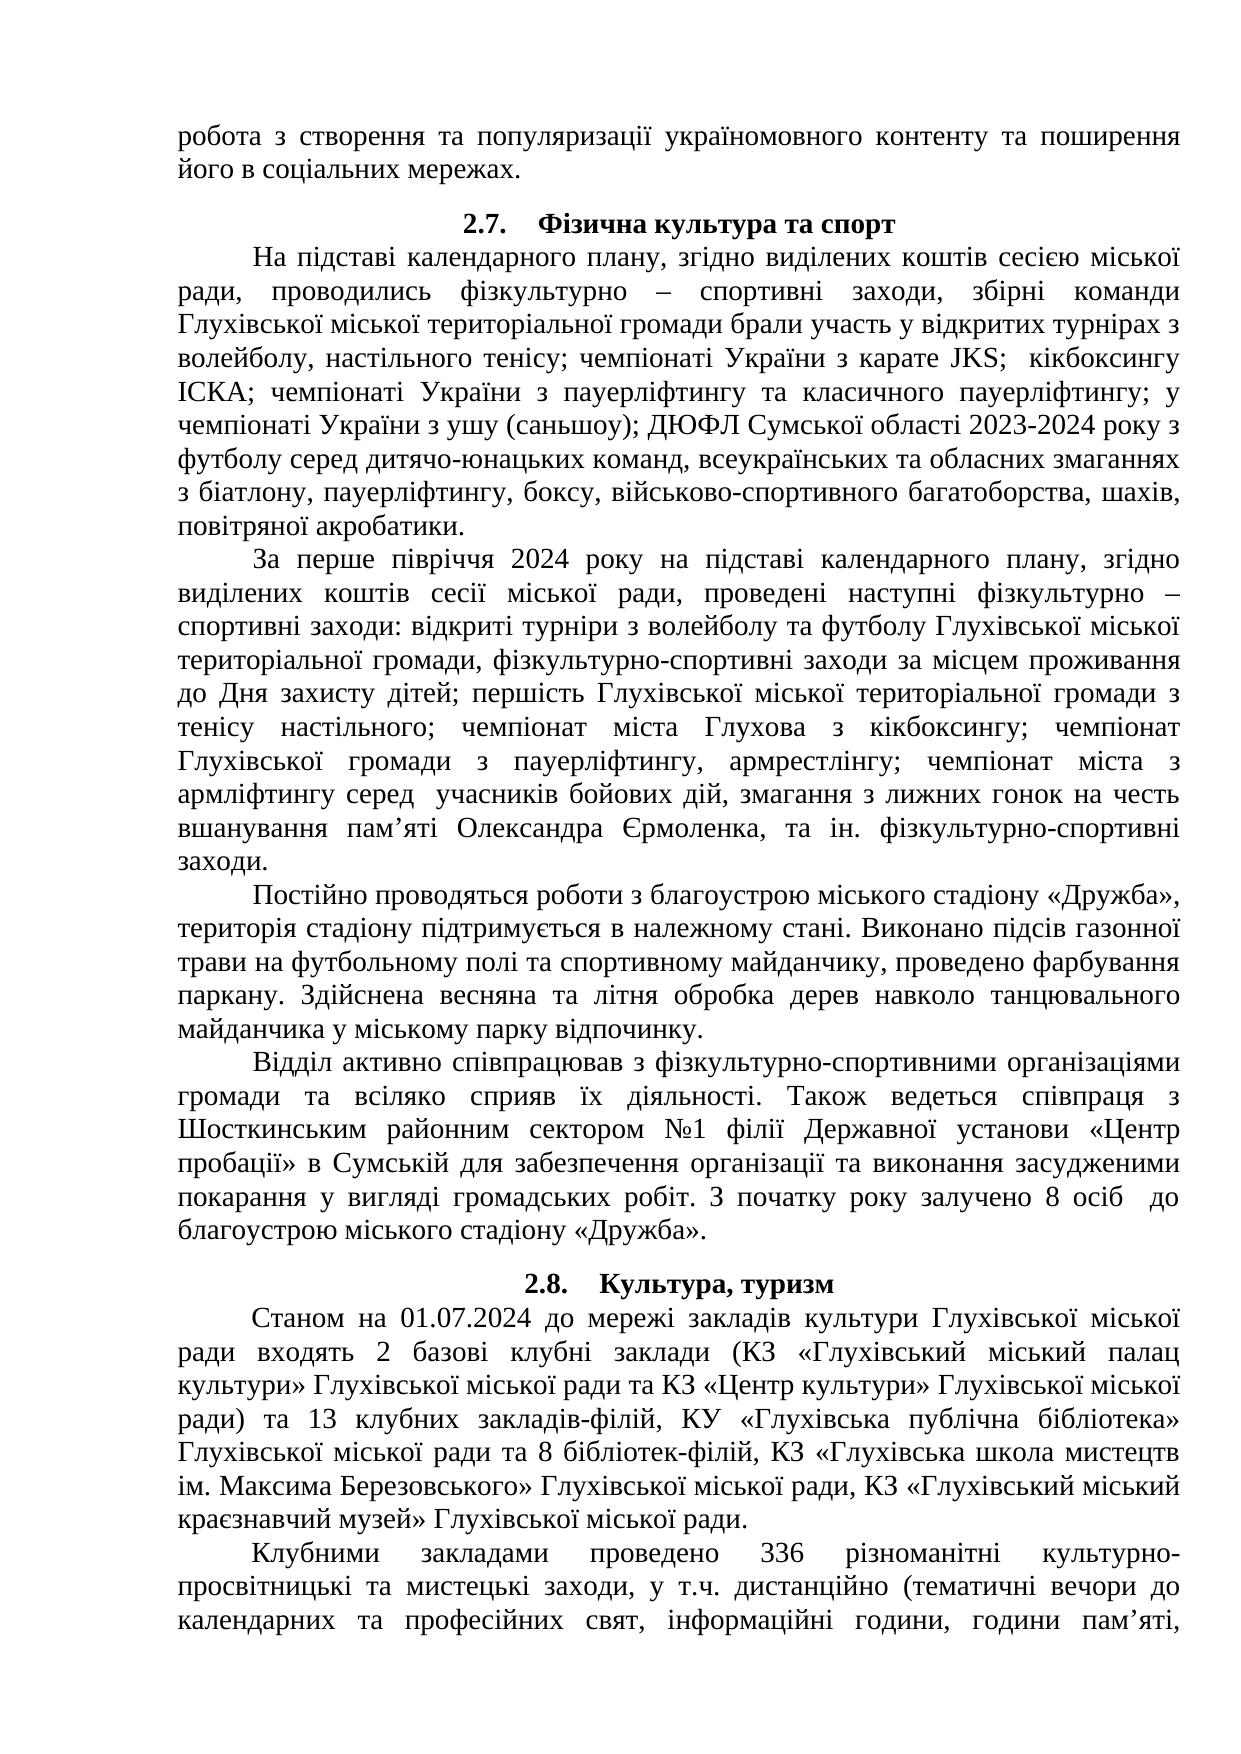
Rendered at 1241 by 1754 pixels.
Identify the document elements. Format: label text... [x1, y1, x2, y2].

subtitle 2.7. Фізична культура та спорт [177, 206, 1181, 239]
text На підставі календарного плану, згідно виділених коштів сесією міської ради, проводились фізкультурно – спортивні заходи, збірні команди Глухівської міської територіальної громади брали участь у відкритих турнірах з волейболу, настільного тенісу; чемпіонаті України з карате JKS; кікбоксингу ІСКА; чемпіонаті України з пауерліфтингу та класичного пауерліфтингу; у чемпіонаті України з ушу (саньшоу); ДЮФЛ Сумської області 2023-2024 року з футболу серед дитячо-юнацьких команд, всеукраїнських та обласних змаганнях з біатлону, пауерліфтингу, боксу, військово-спортивного багатоборства, шахів, повітряної акробатики. [177, 239, 1181, 541]
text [177, 118, 1181, 185]
text Відділ активно співпрацював з фізкультурно-спортивними організаціями громади та всіляко сприяв їх діяльності. Також ведеться співпраця з Шосткинським районним сектором №1 філії Державної установи «Центр пробації» в Сумській для забезпечення організації та виконання засудженими покарання у вигляді громадських робіт. З початку року залучено 8 осіб до благоустрою міського стадіону «Дружба». [177, 1044, 1181, 1246]
subtitle 2.8. Культура, туризм [177, 1267, 1181, 1300]
text Постійно проводяться роботи з благоустрою міського стадіону «Дружба», територія стадіону підтримується в належному стані. Виконано підсів газонної трави на футбольному полі та спортивному майданчику, проведено фарбування паркану. Здійснена весняна та літня обробка дерев навколо танцювального майданчика у міському парку відпочинку. [177, 877, 1181, 1044]
text За перше півріччя 2024 року на підставі календарного плану, згідно виділених коштів сесії міської ради, проведені наступні фізкультурно – спортивні заходи: відкриті турніри з волейболу та футболу Глухівської міської територіальної громади, фізкультурно-спортивні заходи за місцем проживання до Дня захисту дітей; першість Глухівської міської територіальної громади з тенісу настільного; чемпіонат міста Глухова з кікбоксингу; чемпіонат Глухівської громади з пауерліфтингу, армрестлінгу; чемпіонат міста з армліфтингу серед учасників бойових дій, змагання з лижних гонок на честь вшанування пам’яті Олександра Єрмоленка, та ін. фізкультурно-спортивні заходи. [177, 541, 1181, 877]
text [177, 1535, 1181, 1636]
text Станом на 01.07.2024 до мережі закладів культури Глухівської міської ради входять 2 базові клубні заклади (КЗ «Глухівський міський палац культури» Глухівської міської ради та КЗ «Центр культури» Глухівської міської ради) та 13 клубних закладів-філій, КУ «Глухівська публічна бібліотека» Глухівської міської ради та 8 бібліотек-філій, КЗ «Глухівська школа мистецтв ім. Максима Березовського» Глухівської міської ради, КЗ «Глухівський міський краєзнавчий музей» Глухівської міської ради. [177, 1300, 1181, 1535]
